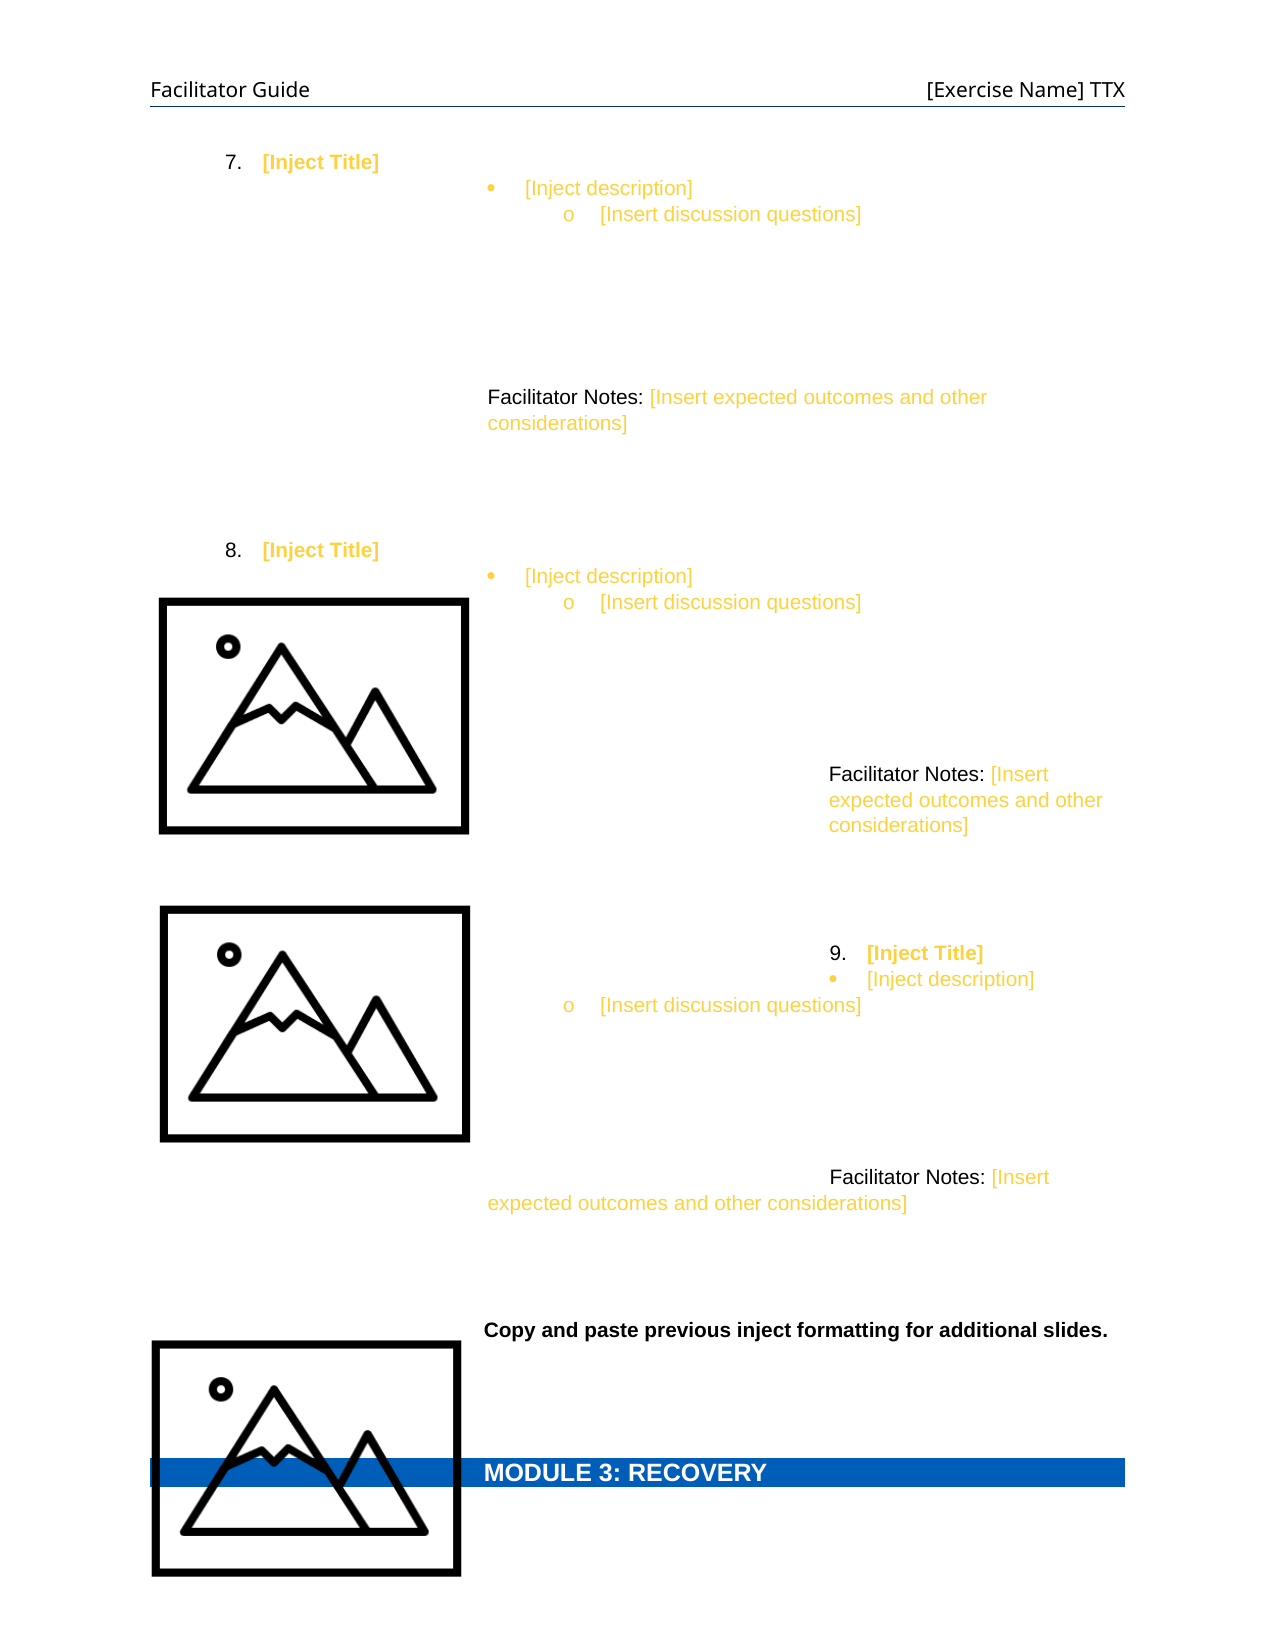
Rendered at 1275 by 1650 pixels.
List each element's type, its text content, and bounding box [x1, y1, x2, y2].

picture [144, 1333, 465, 1581]
list Facilitator Notes: [Insert expected outcomes and other considerations] [487, 762, 1125, 837]
subtitle Module 3: Recovery [465, 1458, 1125, 1487]
list [Inject description] [487, 176, 1125, 200]
picture [153, 898, 473, 1147]
list Facilitator Notes: [Insert expected outcomes and other considerations] [487, 384, 1125, 434]
list [Insert discussion questions] [562, 202, 1125, 228]
picture [152, 591, 472, 839]
list Facilitator Notes: [Insert expected outcomes and other considerations] [487, 1164, 1125, 1214]
list [Insert discussion questions] [562, 590, 1125, 616]
list [Inject description] [487, 564, 1125, 588]
list [Inject Title] [225, 538, 1125, 562]
text Copy and paste previous inject formatting for additional slides. [150, 1318, 1125, 1342]
list [Inject description] [487, 967, 1125, 991]
list [Inject Title] [487, 941, 1125, 965]
list [Insert discussion questions] [562, 993, 1125, 1018]
list [Inject Title] [225, 150, 1125, 174]
